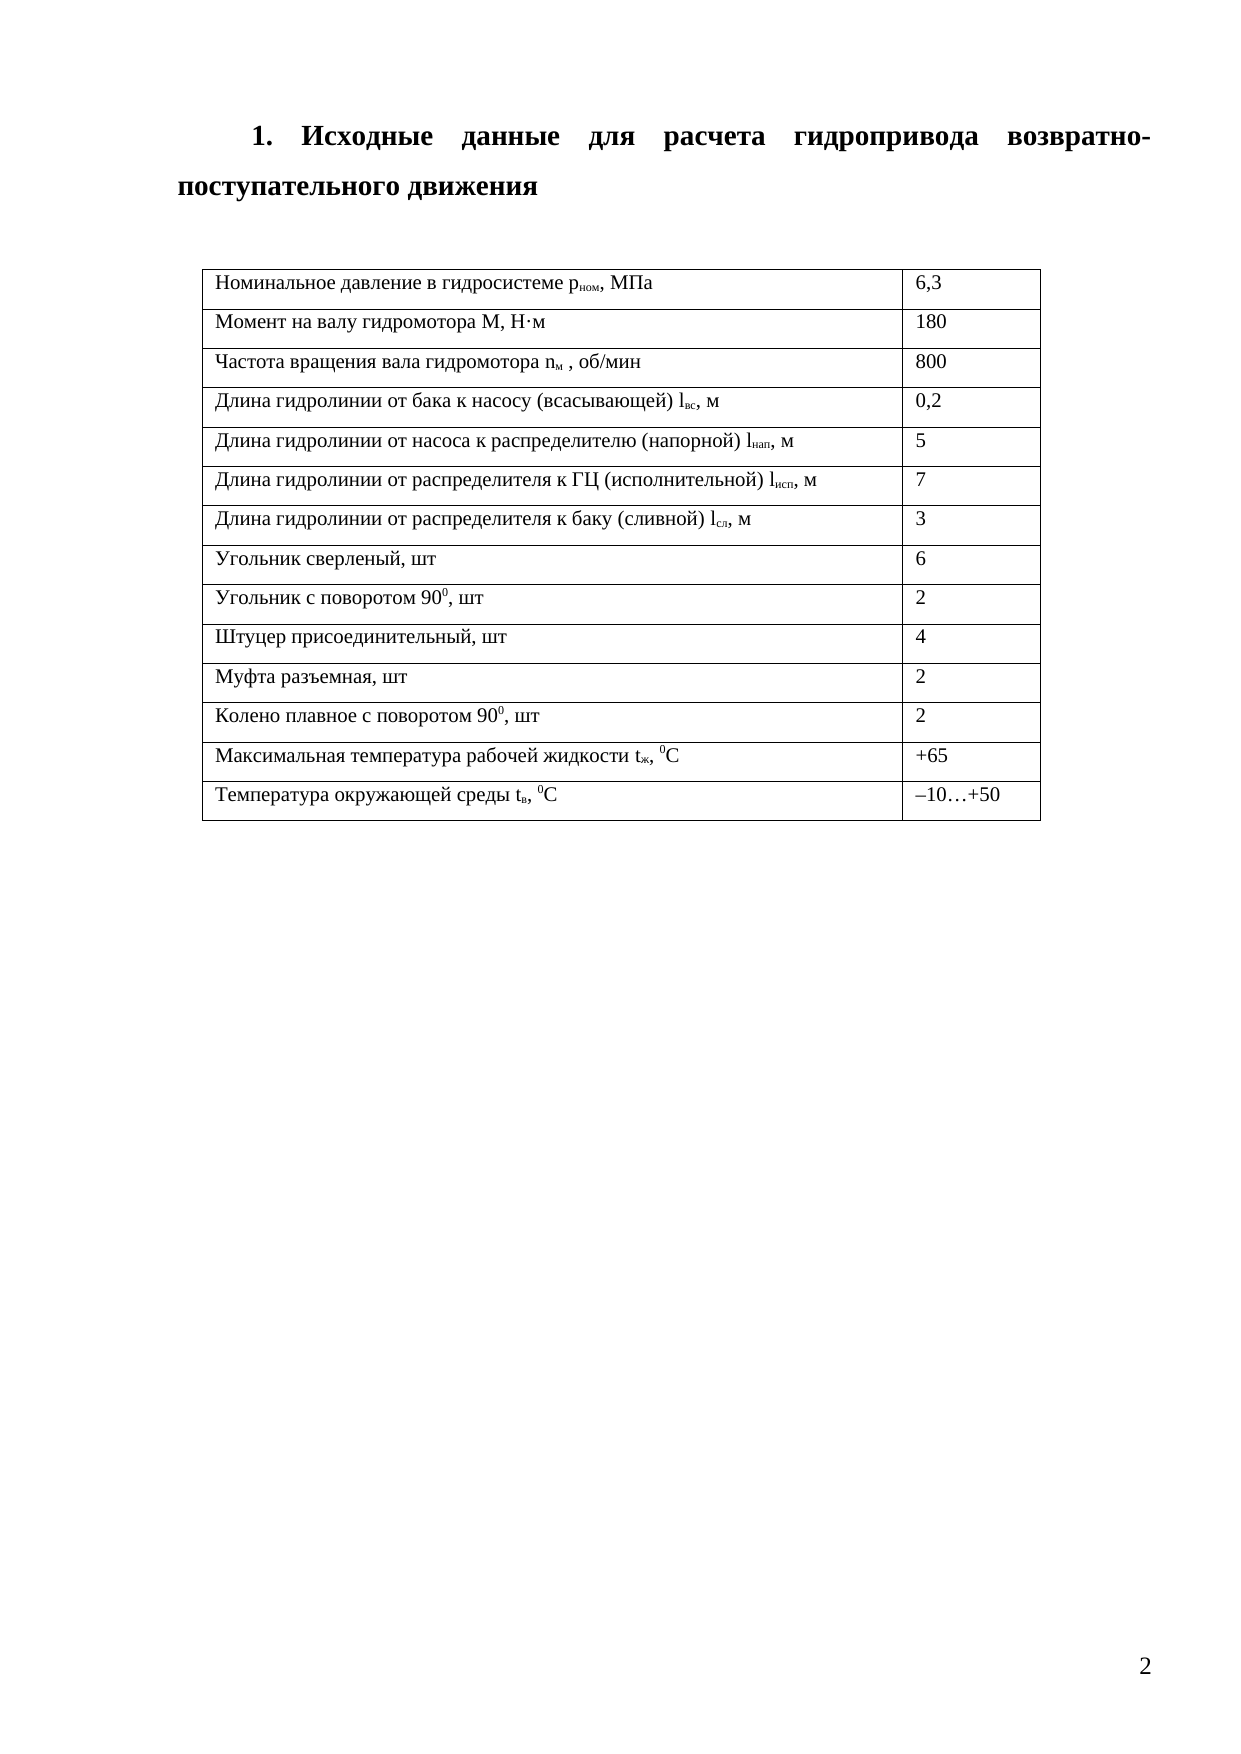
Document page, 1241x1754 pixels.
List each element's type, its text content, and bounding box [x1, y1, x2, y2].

table_cell 3 [903, 506, 1040, 545]
table_cell +65 [903, 743, 1040, 781]
table_cell Угольник сверленый, шт [203, 546, 902, 584]
table_cell Штуцер присоединительный, шт [203, 625, 902, 663]
table_header 6,3 [903, 270, 1040, 308]
table_header Номинальное давление в гидросистеме рном, МПа [203, 270, 902, 308]
table_cell Угольник с поворотом 900, шт [203, 585, 902, 623]
table_cell Момент на валу гидромотора М, Н·м [203, 310, 902, 348]
table_cell Температура окружающей среды tв, 0С [203, 782, 902, 820]
table_cell Длина гидролинии от насоса к распределителю (напорной) lнап, м [203, 428, 902, 466]
table_cell Муфта разъемная, шт [203, 664, 902, 702]
text 1. Исходные данные для расчета гидропривода возвратно-поступательного движения [177, 118, 1152, 202]
table_cell 800 [903, 349, 1040, 387]
table_cell Колено плавное с поворотом 900, шт [203, 703, 902, 742]
table_cell 6 [903, 546, 1040, 584]
table_cell Длина гидролинии от бака к насосу (всасывающей) lвс, м [203, 388, 902, 427]
table_cell 2 [903, 703, 1040, 742]
table_cell Длина гидролинии от распределителя к ГЦ (исполнительной) lисп, м [203, 467, 902, 505]
table_cell 5 [903, 428, 1040, 466]
table_cell 7 [903, 467, 1040, 505]
table_cell –10…+50 [903, 782, 1040, 820]
table_cell 0,2 [903, 388, 1040, 427]
table_cell Максимальная температура рабочей жидкости tж, 0С [203, 743, 902, 781]
table_cell Длина гидролинии от распределителя к баку (сливной) lсл, м [203, 506, 902, 545]
table_cell 2 [903, 664, 1040, 702]
table_cell 180 [903, 310, 1040, 348]
table_cell 4 [903, 625, 1040, 663]
table_cell 2 [903, 585, 1040, 623]
table_cell Частота вращения вала гидромотора nм , об/мин [203, 349, 902, 387]
